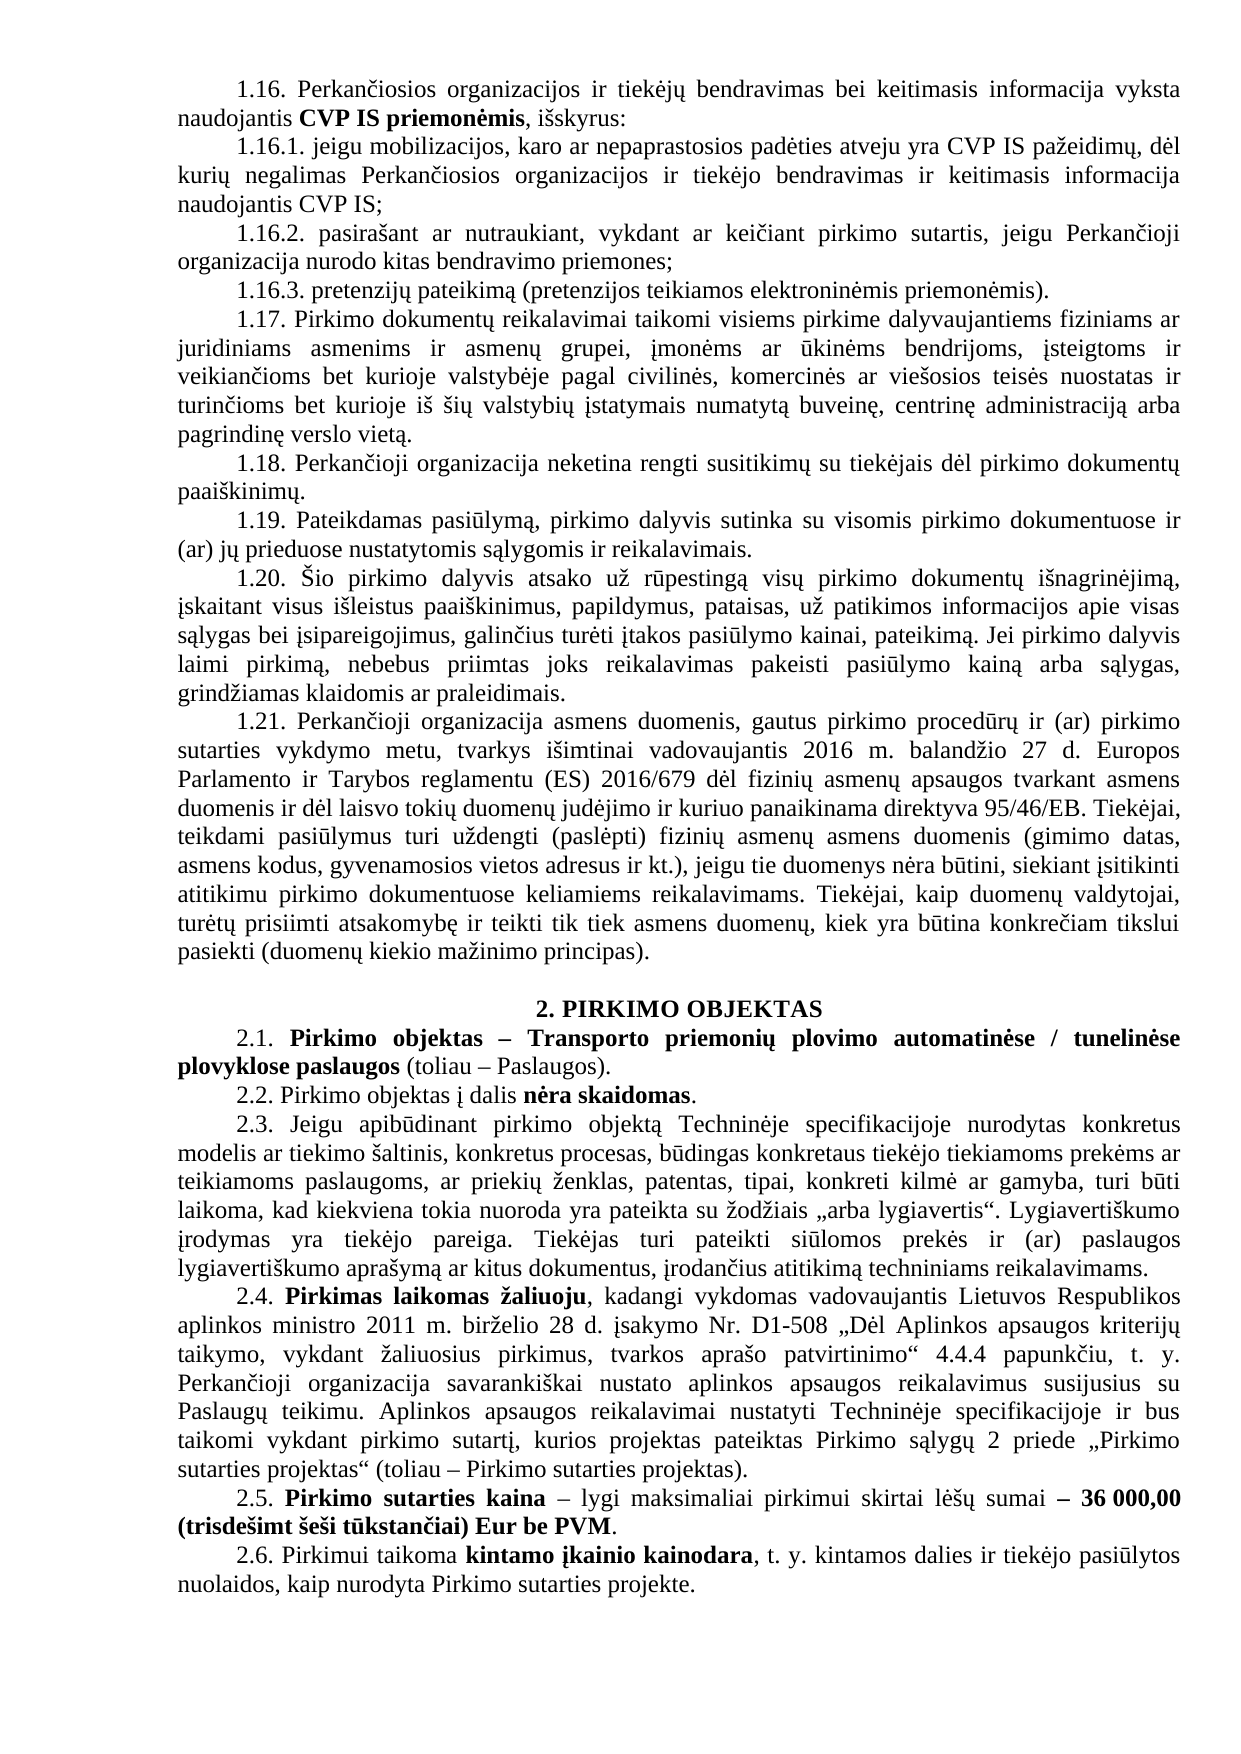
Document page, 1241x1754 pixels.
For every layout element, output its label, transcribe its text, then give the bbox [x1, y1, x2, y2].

text 2.5. Pirkimo sutarties kaina – lygi maksimaliai pirkimui skirtai lėšų sumai – 36 000,00 (trisdešimt šeši tūkstančiai) Eur be PVM. [177, 1483, 1181, 1540]
text 2.4. Pirkimas laikomas žaliuoju, kadangi vykdomas vadovaujantis Lietuvos Respublikos aplinkos ministro 2011 m. birželio 28 d. įsakymo Nr. D1-508 „Dėl Aplinkos apsaugos kriterijų taikymo, vykdant žaliuosius pirkimus, tvarkos aprašo patvirtinimo“ 4.4.4 papunkčiu, t. y. Perkančioji organizacija savarankiškai nustato aplinkos apsaugos reikalavimus susijusius su Paslaugų teikimu. Aplinkos apsaugos reikalavimai nustatyti Techninėje specifikacijoje ir bus taikomi vykdant pirkimo sutartį, kurios projektas pateiktas Pirkimo sąlygų 2 priede „Pirkimo sutarties projektas“ (toliau – Pirkimo sutarties projektas). [177, 1281, 1181, 1483]
text 2.1. Pirkimo objektas – Transporto priemonių plovimo automatinėse / tunelinėse plovyklose paslaugos (toliau – Paslaugos). [177, 1023, 1181, 1080]
text 2. PIRKIMO OBJEKTAS [177, 994, 1181, 1023]
text 1.20. Šio pirkimo dalyvis atsako už rūpestingą visų pirkimo dokumentų išnagrinėjimą, įskaitant visus išleistus paaiškinimus, papildymus, pataisas, už patikimos informacijos apie visas sąlygas bei įsipareigojimus, galinčius turėti įtakos pasiūlymo kainai, pateikimą. Jei pirkimo dalyvis laimi pirkimą, nebebus priimtas joks reikalavimas pakeisti pasiūlymo kainą arba sąlygas, grindžiamas klaidomis ar praleidimais. [177, 563, 1181, 706]
text 1.16.2. pasirašant ar nutraukiant, vykdant ar keičiant pirkimo sutartis, jeigu Perkančioji organizacija nurodo kitas bendravimo priemones; [177, 218, 1181, 275]
text 1.16. Perkančiosios organizacijos ir tiekėjų bendravimas bei keitimasis informacija vyksta naudojantis CVP IS priemonėmis, išskyrus: [177, 74, 1181, 131]
text 1.19. Pateikdamas pasiūlymą, pirkimo dalyvis sutinka su visomis pirkimo dokumentuose ir (ar) jų prieduose nustatytomis sąlygomis ir reikalavimais. [177, 505, 1181, 563]
text 2.3. Jeigu apibūdinant pirkimo objektą Techninėje specifikacijoje nurodytas konkretus modelis ar tiekimo šaltinis, konkretus procesas, būdingas konkretaus tiekėjo tiekiamoms prekėms ar teikiamoms paslaugoms, ar priekių ženklas, patentas, tipai, konkreti kilmė ar gamyba, turi būti laikoma, kad kiekviena tokia nuoroda yra pateikta su žodžiais „arba lygiavertis“. Lygiavertiškumo įrodymas yra tiekėjo pareiga. Tiekėjas turi pateikti siūlomos prekės ir (ar) paslaugos lygiavertiškumo aprašymą ar kitus dokumentus, įrodančius atitikimą techniniams reikalavimams. [177, 1109, 1181, 1281]
text 2.6. Pirkimui taikoma kintamo įkainio kainodara, t. y. kintamos dalies ir tiekėjo pasiūlytos nuolaidos, kaip nurodyta Pirkimo sutarties projekte. [177, 1540, 1181, 1598]
text 2.2. Pirkimo objektas į dalis nėra skaidomas. [177, 1080, 1181, 1109]
text 1.17. Pirkimo dokumentų reikalavimai taikomi visiems pirkime dalyvaujantiems fiziniams ar juridiniams asmenims ir asmenų grupei, įmonėms ar ūkinėms bendrijoms, įsteigtoms ir veikiančioms bet kurioje valstybėje pagal civilinės, komercinės ar viešosios teisės nuostatas ir turinčioms bet kurioje iš šių valstybių įstatymais numatytą buveinę, centrinę administraciją arba pagrindinę verslo vietą. [177, 304, 1181, 448]
text 1.18. Perkančioji organizacija neketina rengti susitikimų su tiekėjais dėl pirkimo dokumentų paaiškinimų. [177, 448, 1181, 505]
text 1.21. Perkančioji organizacija asmens duomenis, gautus pirkimo procedūrų ir (ar) pirkimo sutarties vykdymo metu, tvarkys išimtinai vadovaujantis 2016 m. balandžio 27 d. Europos Parlamento ir Tarybos reglamentu (ES) 2016/679 dėl fizinių asmenų apsaugos tvarkant asmens duomenis ir dėl laisvo tokių duomenų judėjimo ir kuriuo panaikinama direktyva 95/46/EB. Tiekėjai, teikdami pasiūlymus turi uždengti (paslėpti) fizinių asmenų asmens duomenis (gimimo datas, asmens kodus, gyvenamosios vietos adresus ir kt.), jeigu tie duomenys nėra būtini, siekiant įsitikinti atitikimu pirkimo dokumentuose keliamiems reikalavimams. Tiekėjai, kaip duomenų valdytojai, turėtų prisiimti atsakomybę ir teikti tik tiek asmens duomenų, kiek yra būtina konkrečiam tikslui pasiekti (duomenų kiekio mažinimo principas). [177, 706, 1181, 965]
text 1.16.1. jeigu mobilizacijos, karo ar nepaprastosios padėties atveju yra CVP IS pažeidimų, dėl kurių negalimas Perkančiosios organizacijos ir tiekėjo bendravimas ir keitimasis informacija naudojantis CVP IS; [177, 131, 1181, 218]
text 1.16.3. pretenzijų pateikimą (pretenzijos teikiamos elektroninėmis priemonėmis). [177, 275, 1181, 304]
